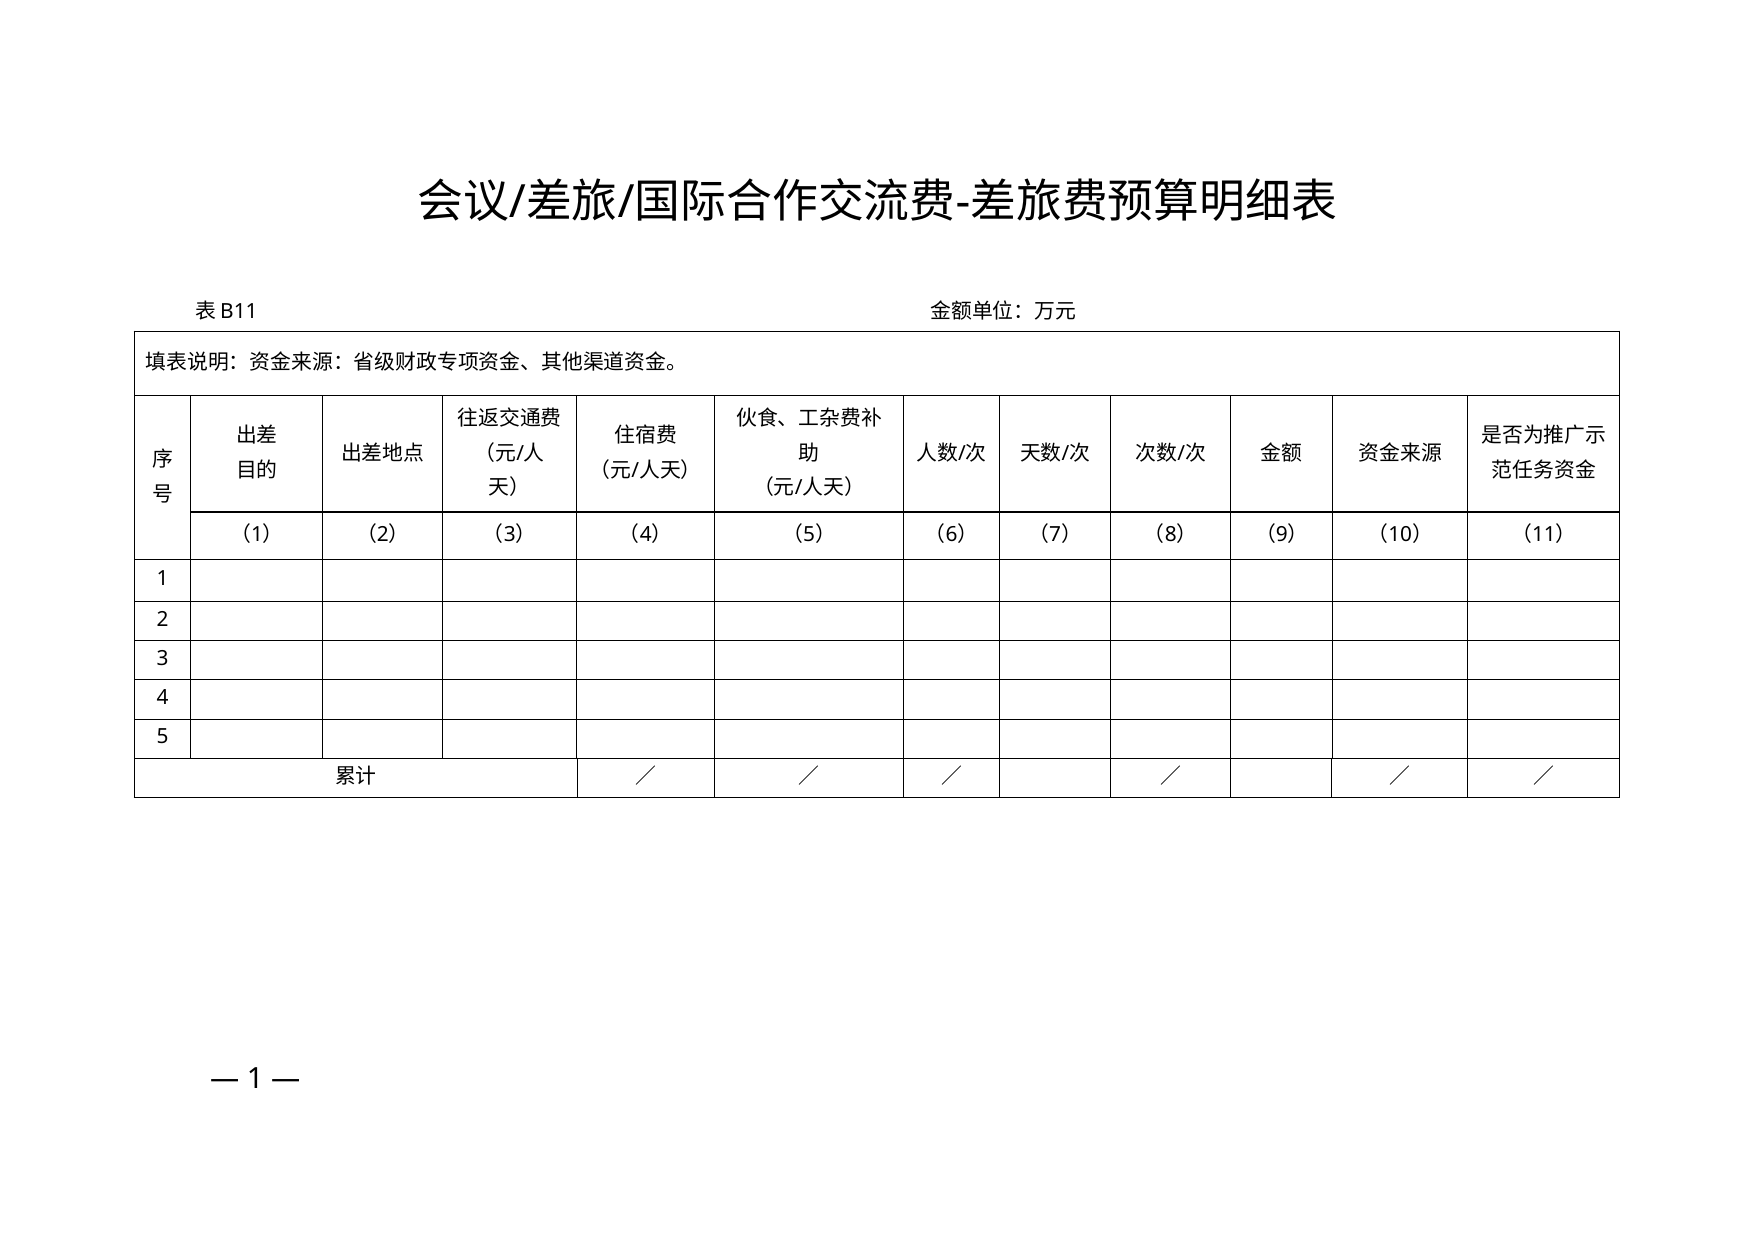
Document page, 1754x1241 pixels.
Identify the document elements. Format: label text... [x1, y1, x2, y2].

table_cell [904, 680, 999, 718]
table_cell [715, 641, 903, 679]
table_cell [1231, 560, 1332, 601]
table_cell [1000, 680, 1110, 718]
table_cell [715, 560, 903, 601]
table_cell 次数/次 [1111, 396, 1230, 511]
table_cell （11） [1468, 513, 1619, 559]
table_cell [577, 680, 714, 718]
table_cell ／ [1111, 759, 1230, 797]
table_cell [1333, 560, 1467, 601]
table_cell [904, 641, 999, 679]
table_cell [1231, 680, 1332, 718]
table_cell 出差地点 [323, 396, 442, 511]
table_cell （7） [1000, 513, 1110, 559]
table_cell [323, 641, 442, 679]
table_cell [1333, 602, 1467, 640]
table_cell [323, 560, 442, 601]
table_cell [323, 602, 442, 640]
table_cell 人数/次 [904, 396, 999, 511]
text 会议/差旅/国际合作交流费-差旅费预算明细表 [195, 171, 1559, 230]
table_cell [577, 641, 714, 679]
table_cell [1468, 560, 1619, 601]
table_header 填表说明：资金来源：省级财政专项资金、其他渠道资金。 [135, 332, 1619, 395]
table_cell [577, 720, 714, 757]
table_cell 1 [135, 560, 190, 601]
table_cell [1468, 720, 1619, 757]
table_cell 累计 [135, 759, 577, 797]
table_cell 是否为推广示范任务资金 [1468, 396, 1619, 511]
table_cell [1000, 720, 1110, 757]
table_cell [1000, 602, 1110, 640]
table_cell [323, 680, 442, 718]
table_cell [1468, 602, 1619, 640]
table_cell 4 [135, 680, 190, 718]
table_cell [1111, 641, 1230, 679]
table_cell （3） [443, 513, 576, 559]
table_cell [443, 560, 576, 601]
table_cell （8） [1111, 513, 1230, 559]
table_cell [1000, 759, 1110, 797]
table_cell [904, 560, 999, 601]
table_cell [715, 720, 903, 757]
table_cell [1231, 641, 1332, 679]
table_cell [715, 680, 903, 718]
table_cell [443, 720, 576, 757]
table_cell [1111, 602, 1230, 640]
table_cell [1000, 641, 1110, 679]
table_cell [191, 680, 322, 718]
table_cell ／ [715, 759, 903, 797]
table_cell [904, 720, 999, 757]
table_cell （9） [1231, 513, 1332, 559]
table_cell （6） [904, 513, 999, 559]
table_cell [191, 602, 322, 640]
table_cell [1231, 720, 1332, 757]
table_cell [443, 602, 576, 640]
table_cell [1111, 680, 1230, 718]
table_cell [1000, 560, 1110, 601]
table_cell [191, 560, 322, 601]
table_cell [1111, 720, 1230, 757]
table_cell ／ [904, 759, 999, 797]
table_cell [715, 602, 903, 640]
table_cell ／ [1332, 759, 1467, 797]
table_cell [191, 720, 322, 757]
table_cell [577, 560, 714, 601]
table_cell 出差 目的 [191, 396, 322, 511]
table_cell 往返交通费 （元/人天） [443, 396, 576, 511]
table_cell 2 [135, 602, 190, 640]
table_cell （4） [577, 513, 714, 559]
table_cell [1111, 560, 1230, 601]
table_cell 伙食、工杂费补助 （元/人天） [715, 396, 903, 511]
table_cell ／ [1468, 759, 1619, 797]
table_cell [191, 641, 322, 679]
table_cell 序号 [135, 396, 190, 559]
table_cell [577, 602, 714, 640]
table_cell [1468, 641, 1619, 679]
table_cell [323, 720, 442, 757]
table_cell [1231, 602, 1332, 640]
table_cell 5 [135, 720, 190, 757]
table_cell （10） [1333, 513, 1467, 559]
table_cell [1333, 641, 1467, 679]
table_cell 住宿费 （元/人天） [577, 396, 714, 511]
table_cell 金额 [1231, 396, 1332, 511]
table_cell [1231, 759, 1331, 797]
table_cell （5） [715, 513, 903, 559]
table_cell 天数/次 [1000, 396, 1110, 511]
table_cell [443, 641, 576, 679]
table_cell [1333, 720, 1467, 757]
text 表B11 金额单位：万元 [195, 271, 1559, 331]
table_cell （2） [323, 513, 442, 559]
table_cell （1） [191, 513, 322, 559]
table_cell 资金来源 [1333, 396, 1467, 511]
table_cell ／ [578, 759, 714, 797]
table_cell [1468, 680, 1619, 718]
table_cell [1333, 680, 1467, 718]
table_cell [904, 602, 999, 640]
table_cell [443, 680, 576, 718]
table_cell 3 [135, 641, 190, 679]
